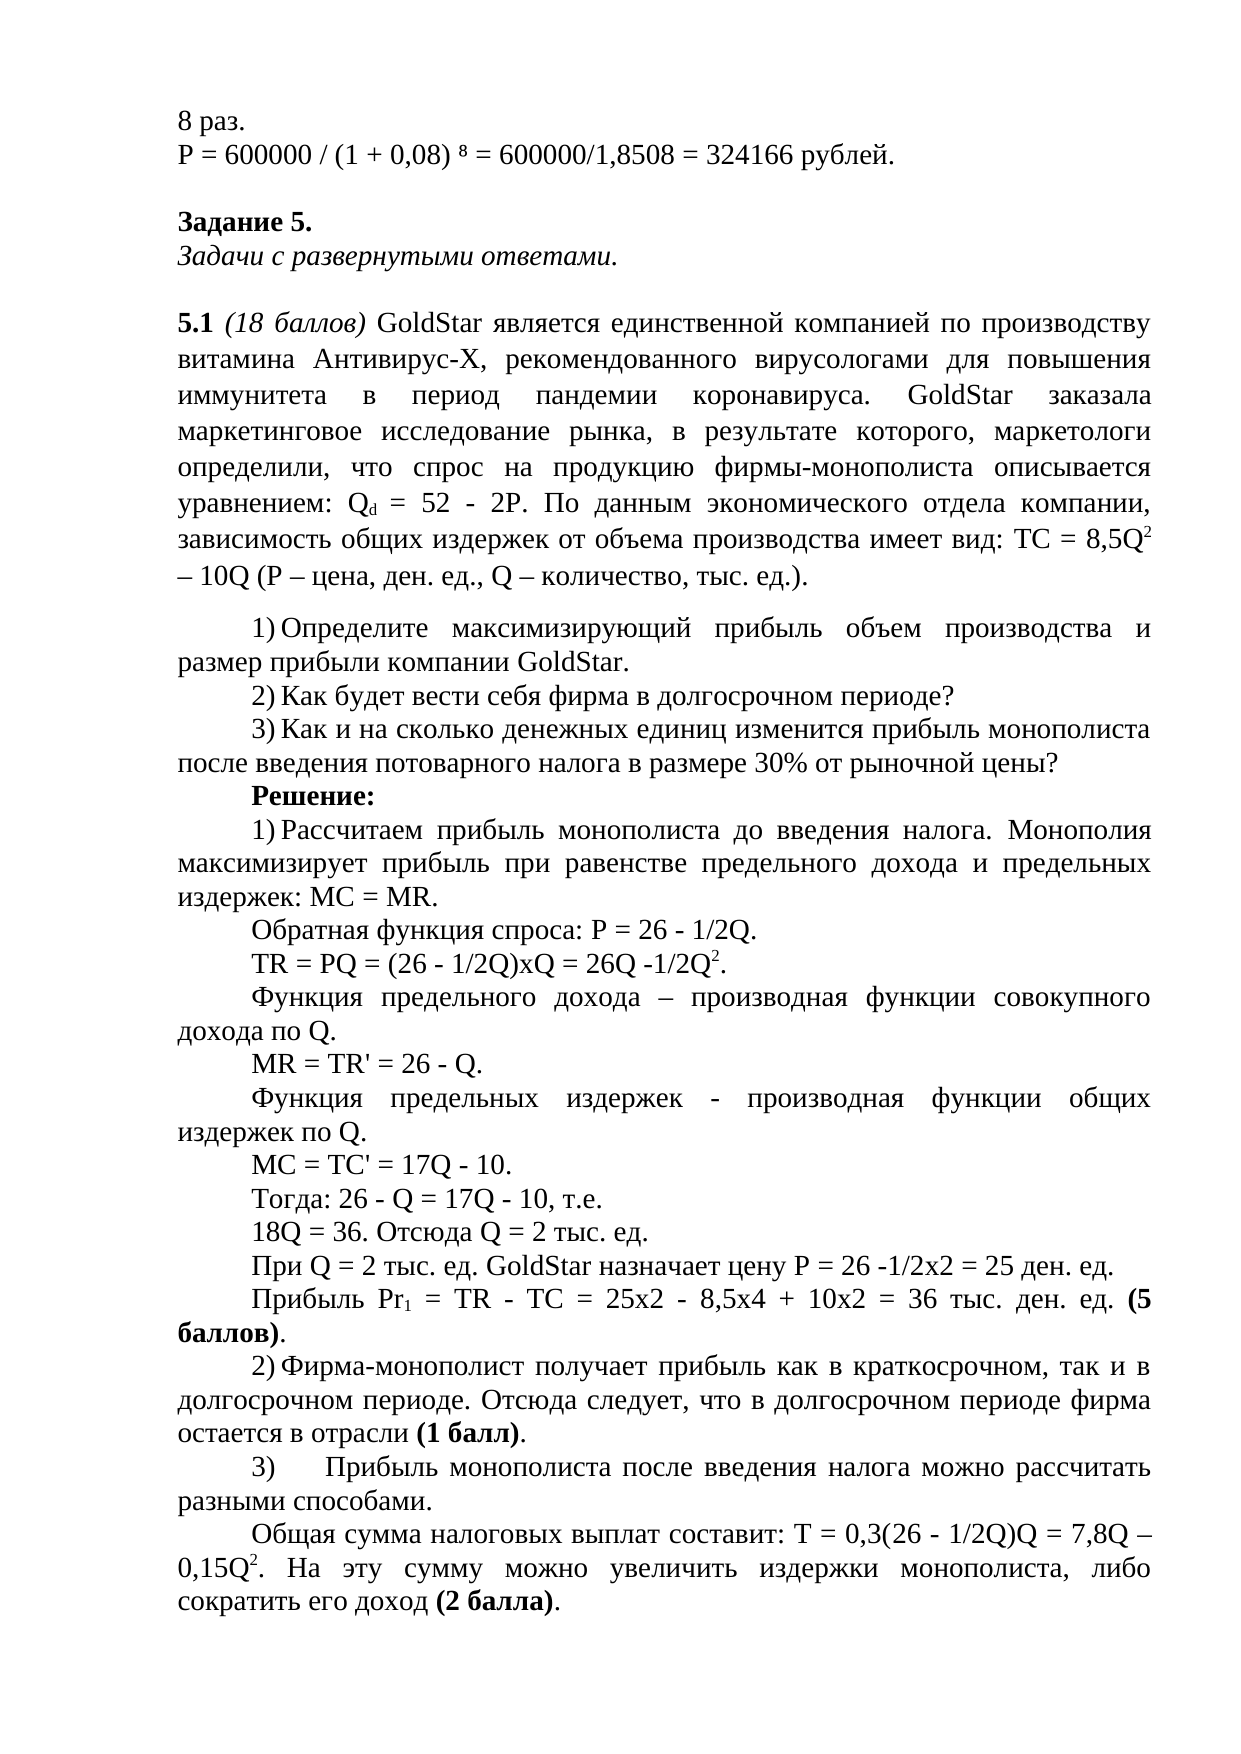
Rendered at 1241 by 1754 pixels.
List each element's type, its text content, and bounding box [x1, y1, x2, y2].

text Решение: [177, 778, 1152, 812]
text Функция предельных издержек - производная функции общих издержек по Q. [177, 1080, 1152, 1147]
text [177, 103, 1152, 137]
list Рассчитаем прибыль монополиста до введения налога. Монополия максимизирует прибыль при равенстве предельного дохода и предельных издержек: МС = MR. [177, 812, 1152, 912]
text TR = PQ = (26 - 1/2Q)xQ = 26Q -1/2Q2. [177, 946, 1152, 979]
text Тогда: 26 - Q = 17Q - 10, т.е. [177, 1181, 1152, 1214]
text Прибыль Pr1 = TR - ТС = 25х2 - 8,5х4 + 10х2 = 36 тыс. ден. ед. (5 баллов). [177, 1281, 1152, 1348]
text Задание 5. [177, 204, 1152, 238]
text Задачи с развернутыми ответами. [177, 238, 1152, 271]
list Как и на сколько денежных единиц изменится прибыль монополиста после введения потоварного налога в размере 30% от рыночной цены? [177, 711, 1152, 778]
text Р = 600000 / (1 + 0,08) ⁸ = 600000/1,8508 = 324166 рублей. [177, 137, 1152, 171]
text Обратная функция спроса: Р = 26 - 1/2Q. [177, 912, 1152, 946]
text Общая сумма налоговых выплат составит: Т = 0,3(26 - 1/2Q)Q = 7,8Q – 0,15Q2. На эту сумму можно увеличить издержки монополиста, либо сократить его доход (2 балла). [177, 1516, 1152, 1617]
text При Q = 2 тыс. ед. GoldStar назначает цену Р = 26 -1/2x2 = 25 ден. ед. [177, 1248, 1152, 1281]
text 5.1 (18 баллов) GoldStar является единственной компанией по производству витамина Антивирус-Х, рекомендованного вирусологами для повышения иммунитета в период пандемии коронавируса. GoldStar заказала маркетинговое исследование рынка, в результате которого, маркетологи определили, что спрос на продукцию фирмы-монополиста описывается уравнением: Qd = 52 - 2Р. По данным экономического отдела компании, зависимость общих издержек от объема производства имеет вид: ТС = 8,5Q2 – 10Q (P – цена, ден. ед., Q – количество, тыс. ед.). [177, 305, 1152, 591]
list Прибыль монополиста после введения налога можно рассчитать разными способами. [177, 1449, 1152, 1516]
text MR = TR' = 26 - Q. [177, 1047, 1152, 1080]
list Как будет вести себя фирма в долгосрочном периоде? [177, 678, 1152, 711]
text 18Q = 36. Отсюда Q = 2 тыс. ед. [177, 1214, 1152, 1248]
list Фирма-монополист получает прибыль как в краткосрочном, так и в долгосрочном периоде. Отсюда следует, что в долгосрочном периоде фирма остается в отрасли (1 балл). [177, 1348, 1152, 1449]
list Определите максимизирующий прибыль объем производства и размер прибыли компании GoldStar. [177, 611, 1152, 678]
text Функция предельного дохода – производная функции совокупного дохода по Q. [177, 979, 1152, 1047]
text МС = TC' = 17Q - 10. [177, 1147, 1152, 1181]
